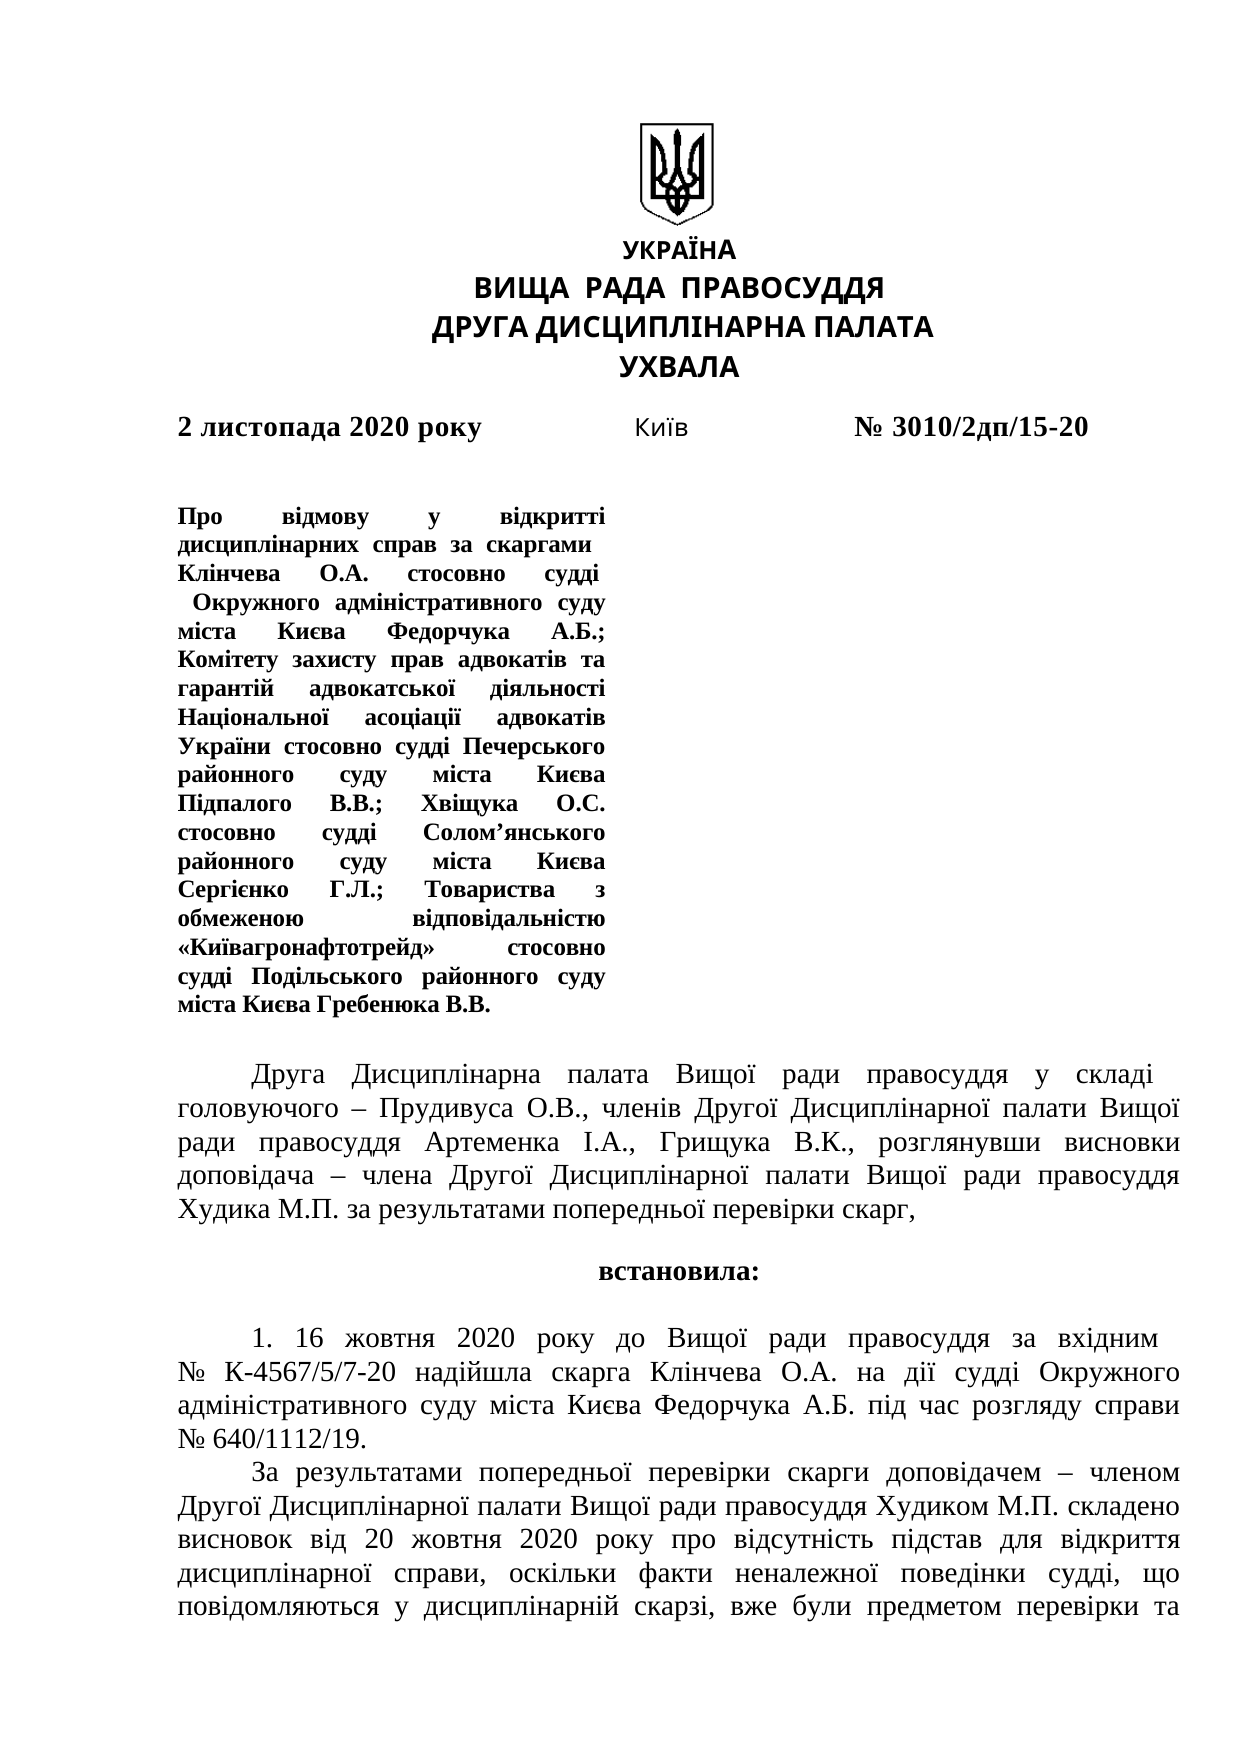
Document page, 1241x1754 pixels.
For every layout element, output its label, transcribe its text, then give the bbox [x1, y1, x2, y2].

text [177, 1454, 1181, 1622]
text 1. 16 жовтня 2020 року до Вищої ради правосуддя за вхідним № К-4567/5/7-20 надійшла скарга Клінчева О.А. на дії судді Окружного адміністративного суду міста Києва Федорчука А.Б. під час розгляду справи № 640/1112/19. [177, 1320, 1181, 1454]
picture [637, 120, 721, 227]
text УКРАЇНА [177, 230, 1181, 267]
text Друга Дисциплінарна палата Вищої ради правосуддя у складі головуючого – Прудивуса О.В., членів Другої Дисциплінарної палати Вищої ради правосуддя Артеменка І.А., Грищука В.К., розглянувши висновки доповідача – члена Другої Дисциплінарної палати Вищої ради правосуддя Худика М.П. за результатами попередньої перевірки скарг, [177, 1057, 1181, 1224]
text Про відмову у відкритті дисциплінарних справ за скаргами Клінчева О.А. стосовно судді Окружного адміністративного суду міста Києва Федорчука А.Б.; Комітету захисту прав адвокатів та гарантій адвокатської діяльності Національної асоціації адвокатів України стосовно судді Печерського районного суду міста Києва Підпалого В.В.; Хвіщука О.С. стосовно судді Соломʼянського районного суду міста Києва Сергієнко Г.Л.; Товариства з обмеженою відповідальністю «Київагронафтотрейд» стосовно судді Подільського районного суду міста Києва Гребенюка В.В. [177, 501, 605, 1018]
text встановила: [177, 1253, 1181, 1287]
list УХВАЛА [177, 346, 1181, 386]
text ВИЩА РАДА ПРАВОСУДДЯ [177, 267, 1181, 307]
text ДРУГА ДИСЦИПЛІНАРНА ПАЛАТА [177, 307, 1181, 346]
text 2 листопада 2020 року Київ № 3010/2дп/15-20 [177, 409, 1181, 443]
